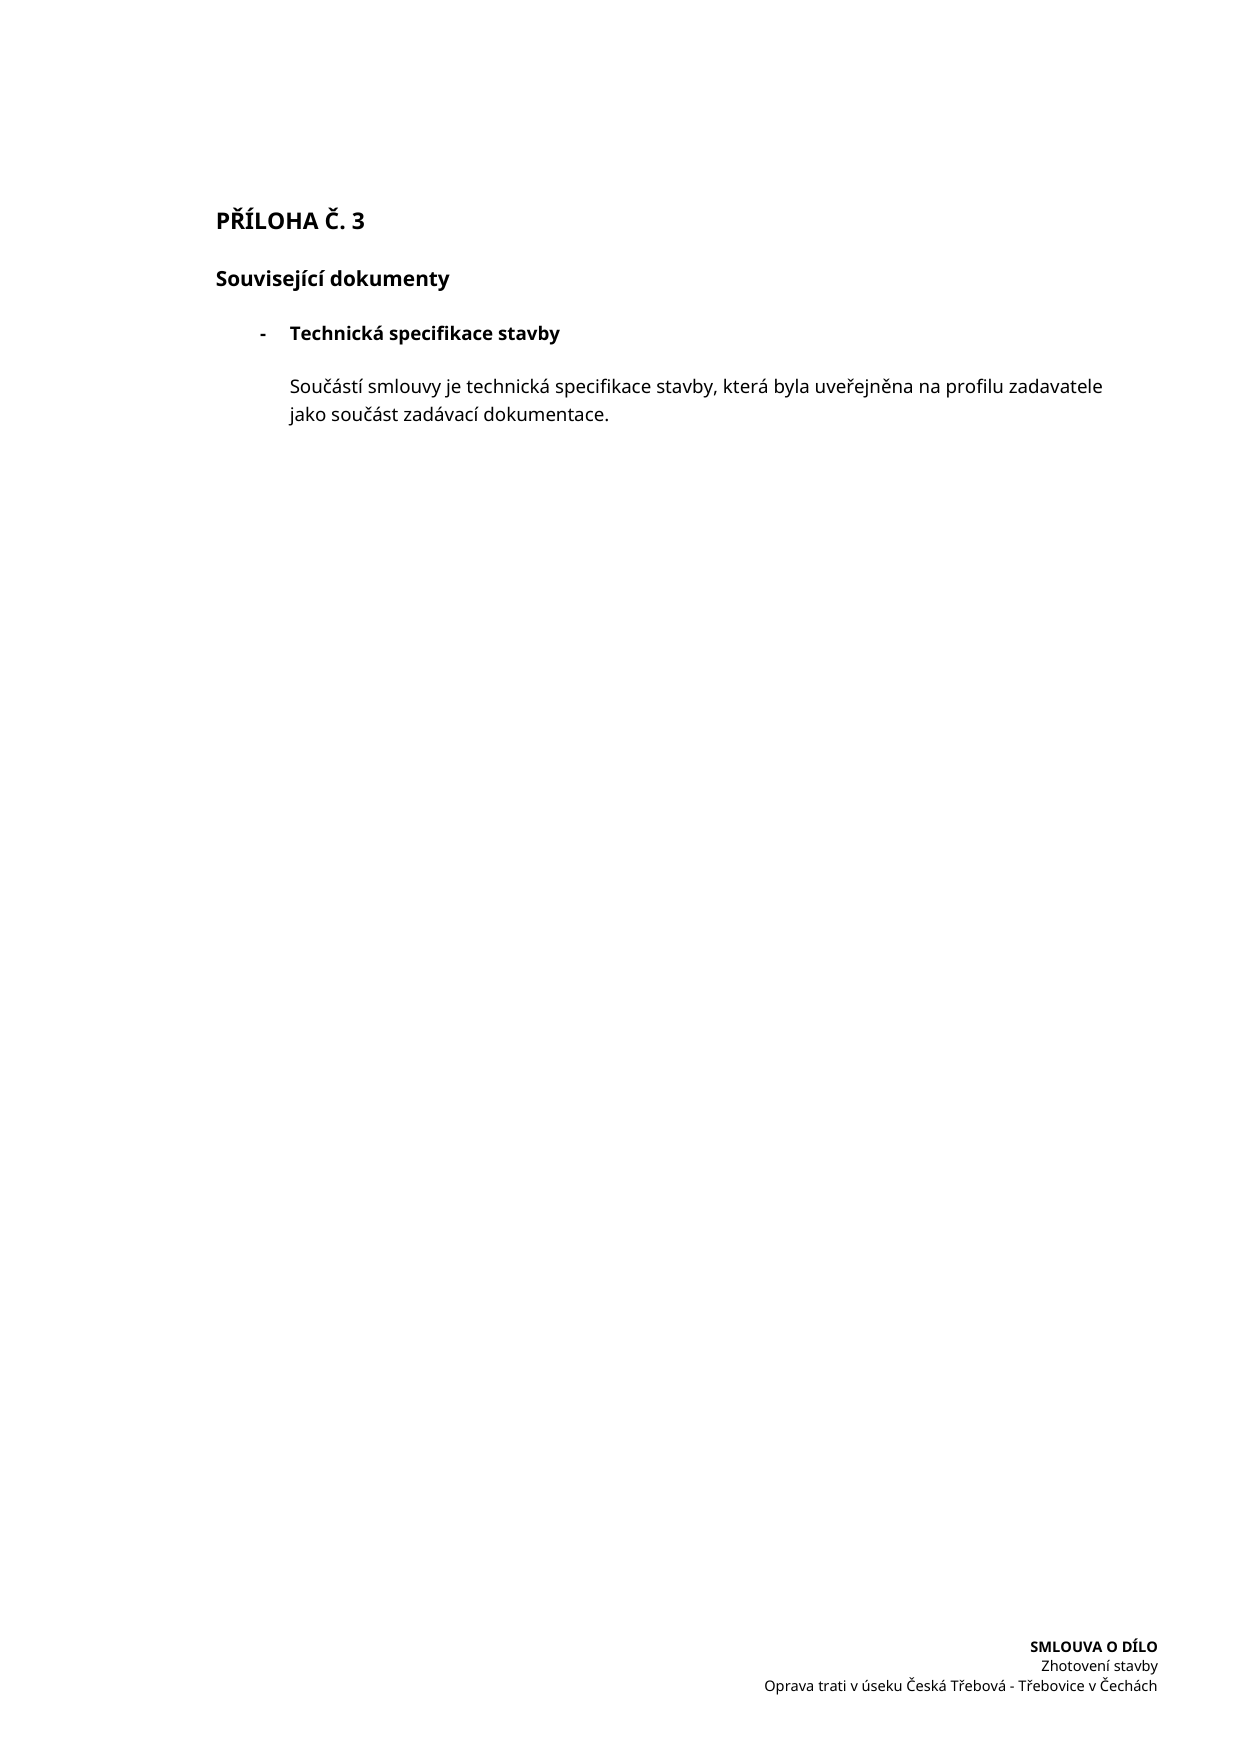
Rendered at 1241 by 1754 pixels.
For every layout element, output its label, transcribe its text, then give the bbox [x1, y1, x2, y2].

text Související dokumenty [216, 264, 1122, 293]
text Příloha č. 3 [216, 205, 1122, 236]
text Součástí smlouvy je technická specifikace stavby, která byla uveřejněna na profilu zadavatele jako součást zadávací dokumentace. [289, 374, 1122, 427]
text - Technická specifikace stavby [260, 321, 1122, 346]
